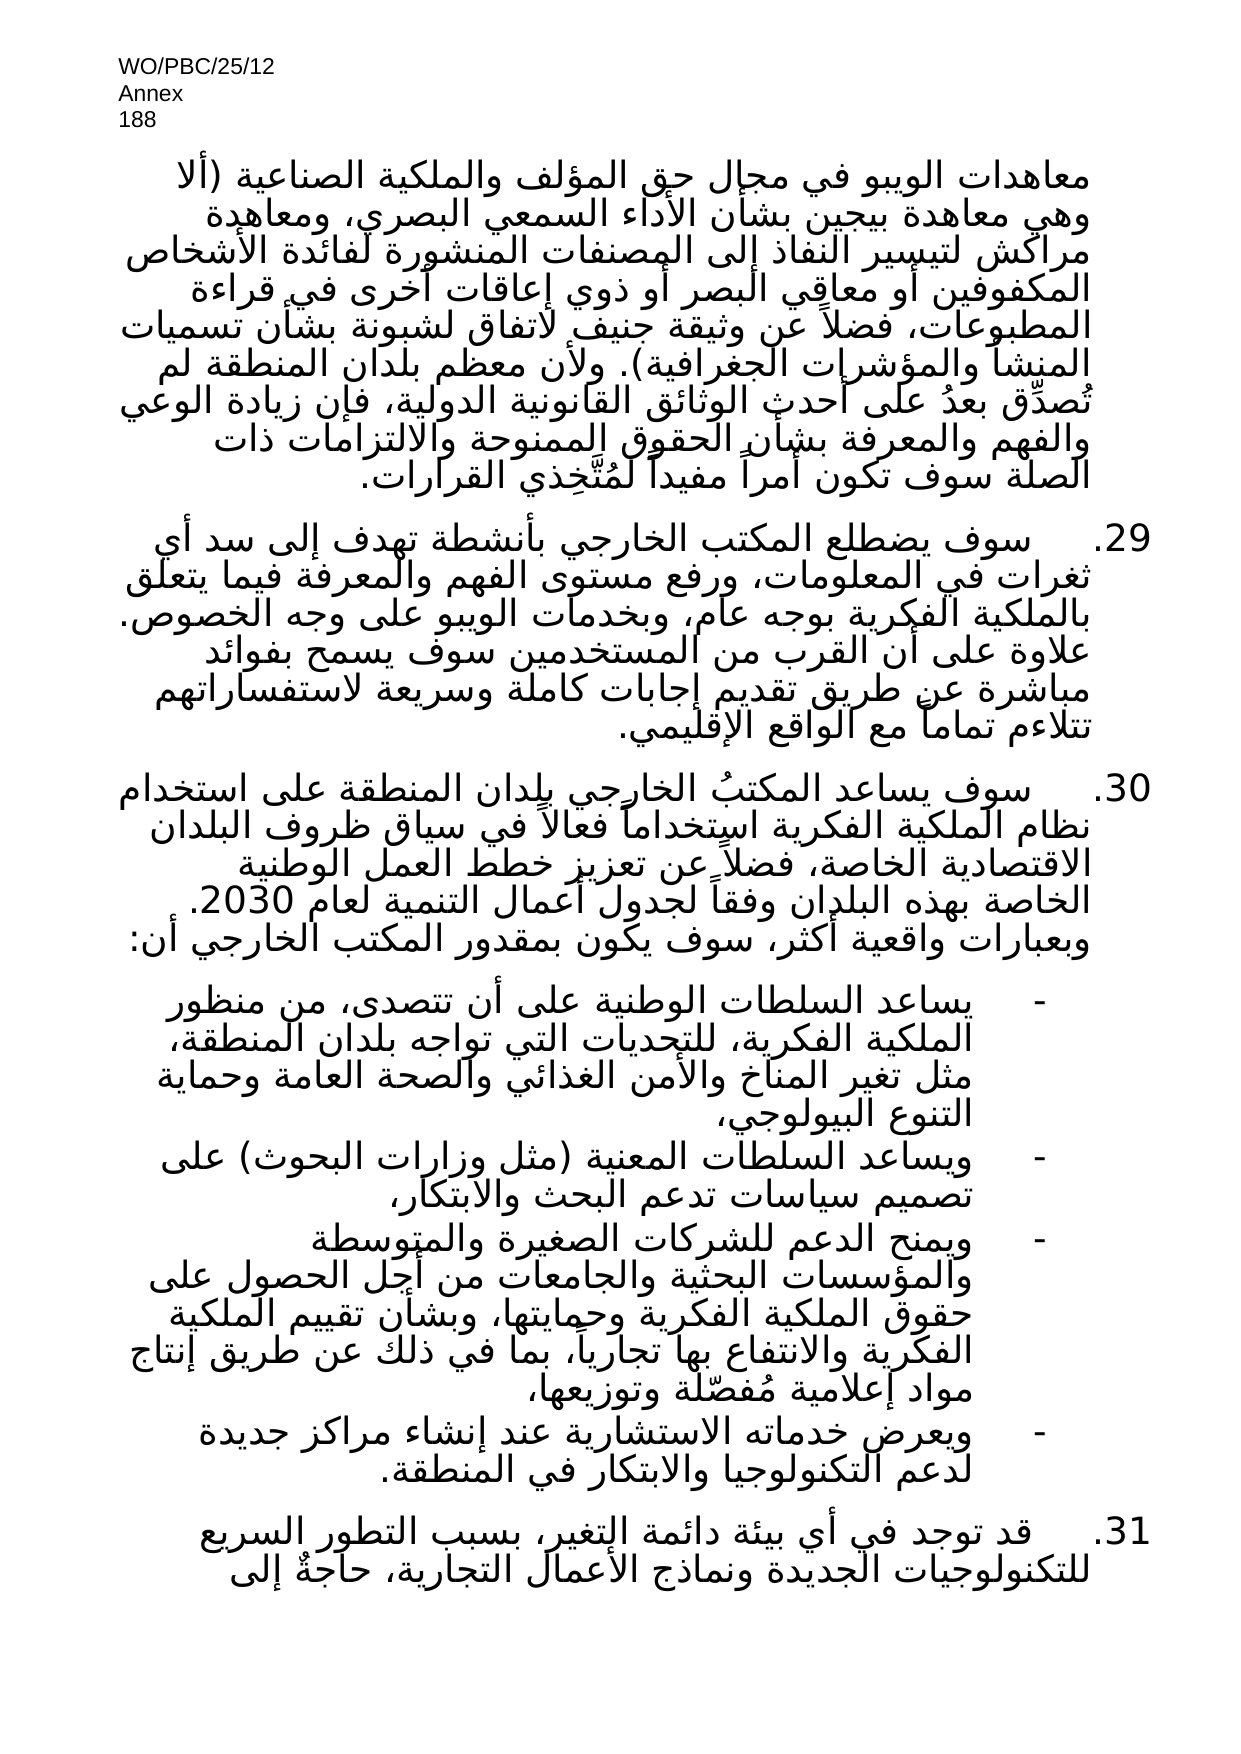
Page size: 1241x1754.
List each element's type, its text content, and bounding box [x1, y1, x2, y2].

list سوف يساعد المكتبُ الخارجي بلدان المنطقة على استخدام نظام الملكية الفكرية استخداماً فعالاً في سياق ظروف البلدان الاقتصادية الخاصة، فضلاً عن تعزيز خطط العمل الوطنية الخاصة بهذه البلدان وفقاً لجدول أعمال التنمية لعام 2030. وبعبارات واقعية أكثر، سوف يكون بمقدور المكتب الخارجي أن: [118, 771, 1092, 958]
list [118, 158, 1092, 496]
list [118, 1515, 1092, 1590]
list يساعد السلطات الوطنية على أن تتصدى، من منظور الملكية الفكرية، للتحديات التي تواجه بلدان المنطقة، مثل تغير المناخ والأمن الغذائي والصحة العامة وحماية التنوع البيولوجي، [118, 983, 1033, 1133]
list سوف يضطلع المكتب الخارجي بأنشطة تهدف إلى سد أي ثغرات في المعلومات، ورفع مستوى الفهم والمعرفة فيما يتعلق بالملكية الفكرية بوجه عام، وبخدمات الويبو على وجه الخصوص. علاوة على أن القرب من المستخدمين سوف يسمح بفوائد مباشرة عن طريق تقديم إجابات كاملة وسريعة لاستفساراتهم تتلاءم تماماً مع الواقع الإقليمي. [118, 521, 1092, 746]
list ويمنح الدعم للشركات الصغيرة والمتوسطة والمؤسسات البحثية والجامعات من أجل الحصول على حقوق الملكية الفكرية وحمايتها، وبشأن تقييم الملكية الفكرية والانتفاع بها تجارياً، بما في ذلك عن طريق إنتاج مواد إعلامية مُفصّلة وتوزيعها، [118, 1221, 1033, 1408]
list ويعرض خدماته الاستشارية عند إنشاء مراكز جديدة لدعم التكنولوجيا والابتكار في المنطقة. [118, 1415, 1033, 1490]
list ويساعد السلطات المعنية (مثل وزارات البحوث) على تصميم سياسات تدعم البحث والابتكار، [118, 1140, 1033, 1215]
